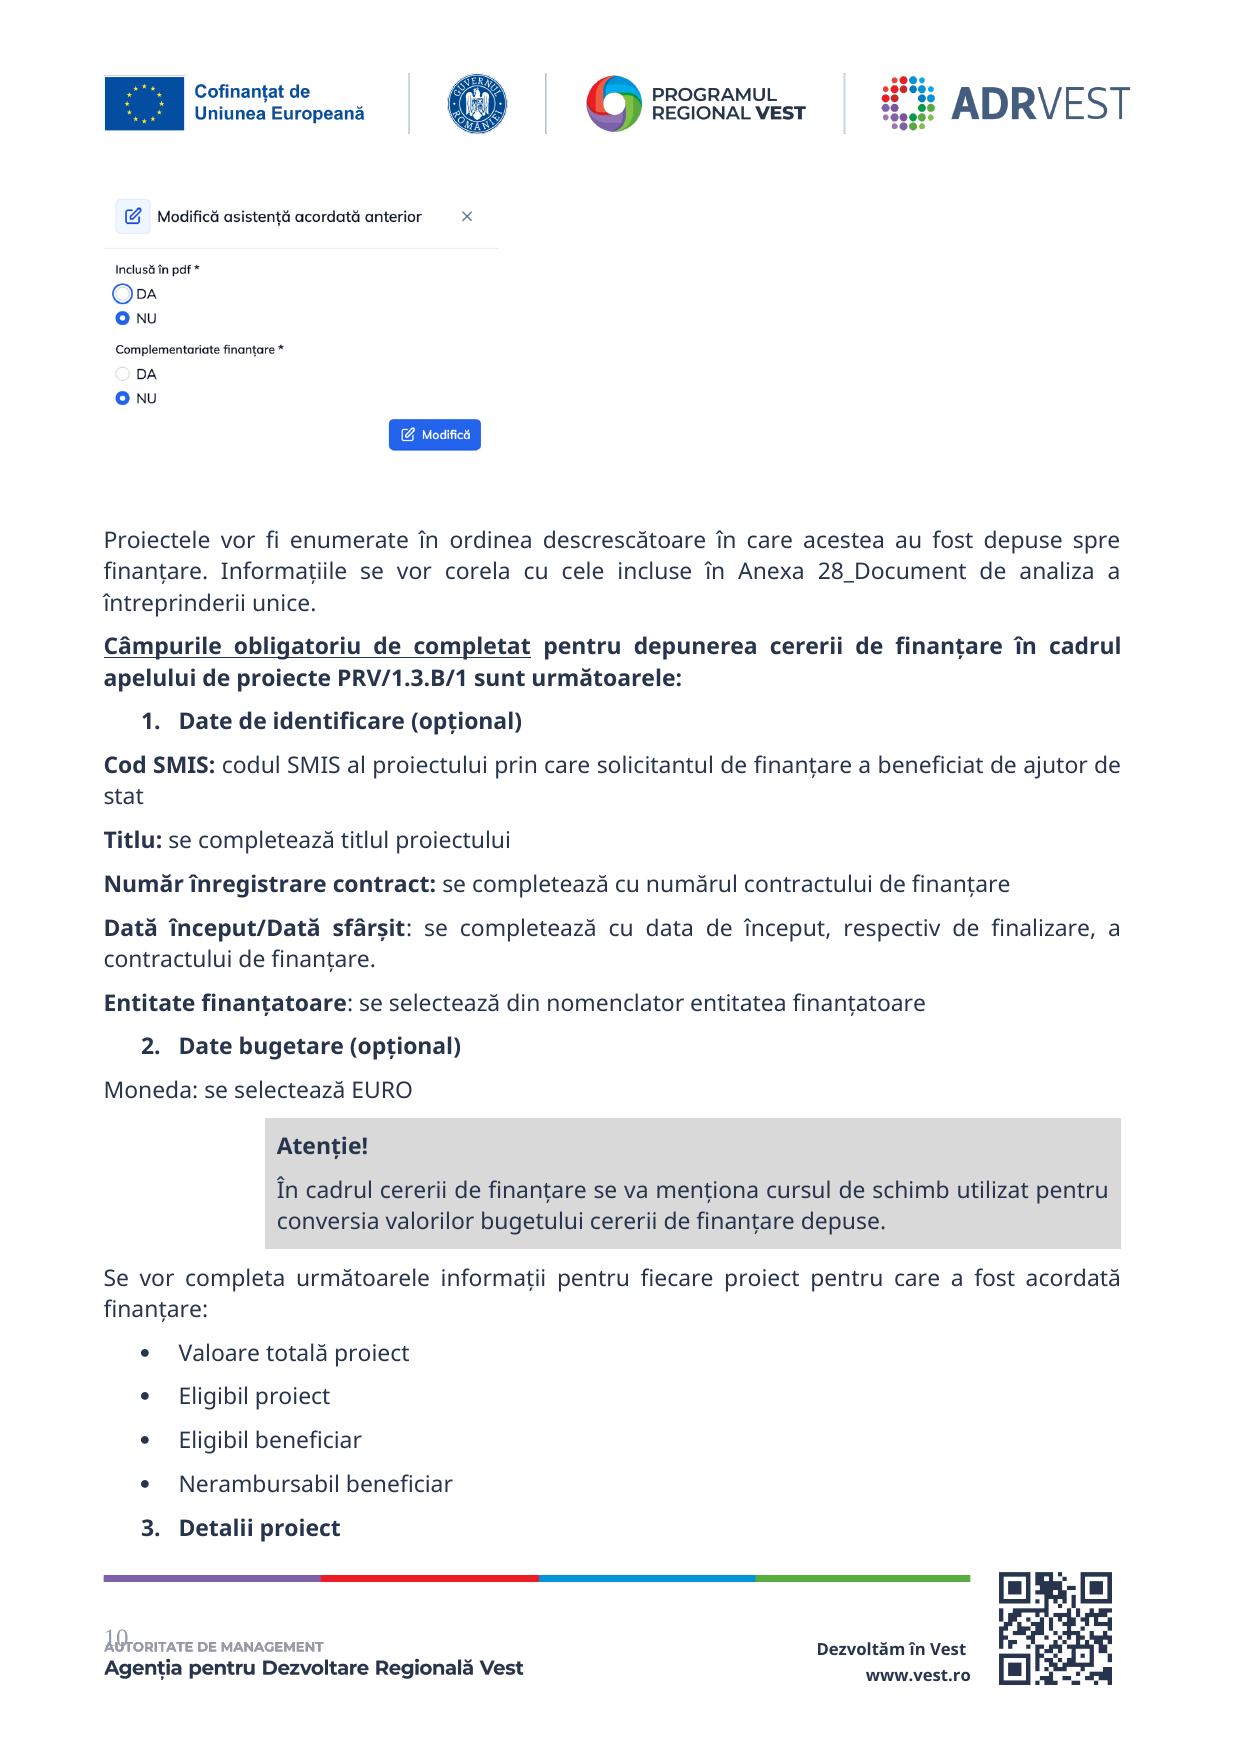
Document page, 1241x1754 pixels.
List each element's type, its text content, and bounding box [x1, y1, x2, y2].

picture [990, 1563, 1121, 1694]
text Se vor completa următoarele informații pentru fiecare proiect pentru care a fost acordată finanțare: [103, 1262, 1122, 1324]
text Număr înregistrare contract: se completează cu numărul contractului de finanțare [103, 868, 1122, 899]
table_header Atenție! În cadrul cererii de finanțare se va menționa cursul de schimb utilizat pentru conversia valorilor bugetului cererii de finanțare depuse. [265, 1118, 1121, 1249]
list Valoare totală proiect [141, 1337, 1122, 1368]
picture [103, 191, 499, 468]
text Câmpurile obligatoriu de completat pentru depunerea cererii de finanțare în cadrul apelului de proiecte PRV/1.3.B/1 sunt următoarele: [103, 630, 1122, 693]
text Entitate finanțatoare: se selectează din nomenclator entitatea finanțatoare [103, 987, 1122, 1018]
text Moneda: se selectează EURO [103, 1074, 1122, 1105]
text Proiectele vor fi enumerate în ordinea descrescătoare în care acestea au fost depuse spre finanțare. Informațiile se vor corela cu cele incluse în Anexa 28_Document de analiza a întreprinderii unice. [103, 524, 1122, 618]
picture [103, 73, 1131, 134]
list Eligibil proiect [141, 1380, 1122, 1412]
list Eligibil beneficiar [141, 1424, 1122, 1455]
text Dată început/Dată sfârșit: se completează cu data de început, respectiv de finalizare, a contractului de finanțare. [103, 912, 1122, 974]
list Date bugetare (opțional) [141, 1030, 1122, 1062]
text Titlu: se completează titlul proiectului [103, 824, 1122, 855]
list Nerambursabil beneficiar [141, 1468, 1122, 1499]
text Cod SMIS: codul SMIS al proiectului prin care solicitantul de finanțare a beneficiat de ajutor de stat [103, 749, 1122, 812]
list Detalii proiect [141, 1512, 1122, 1543]
list Date de identificare (opțional) [141, 705, 1122, 737]
